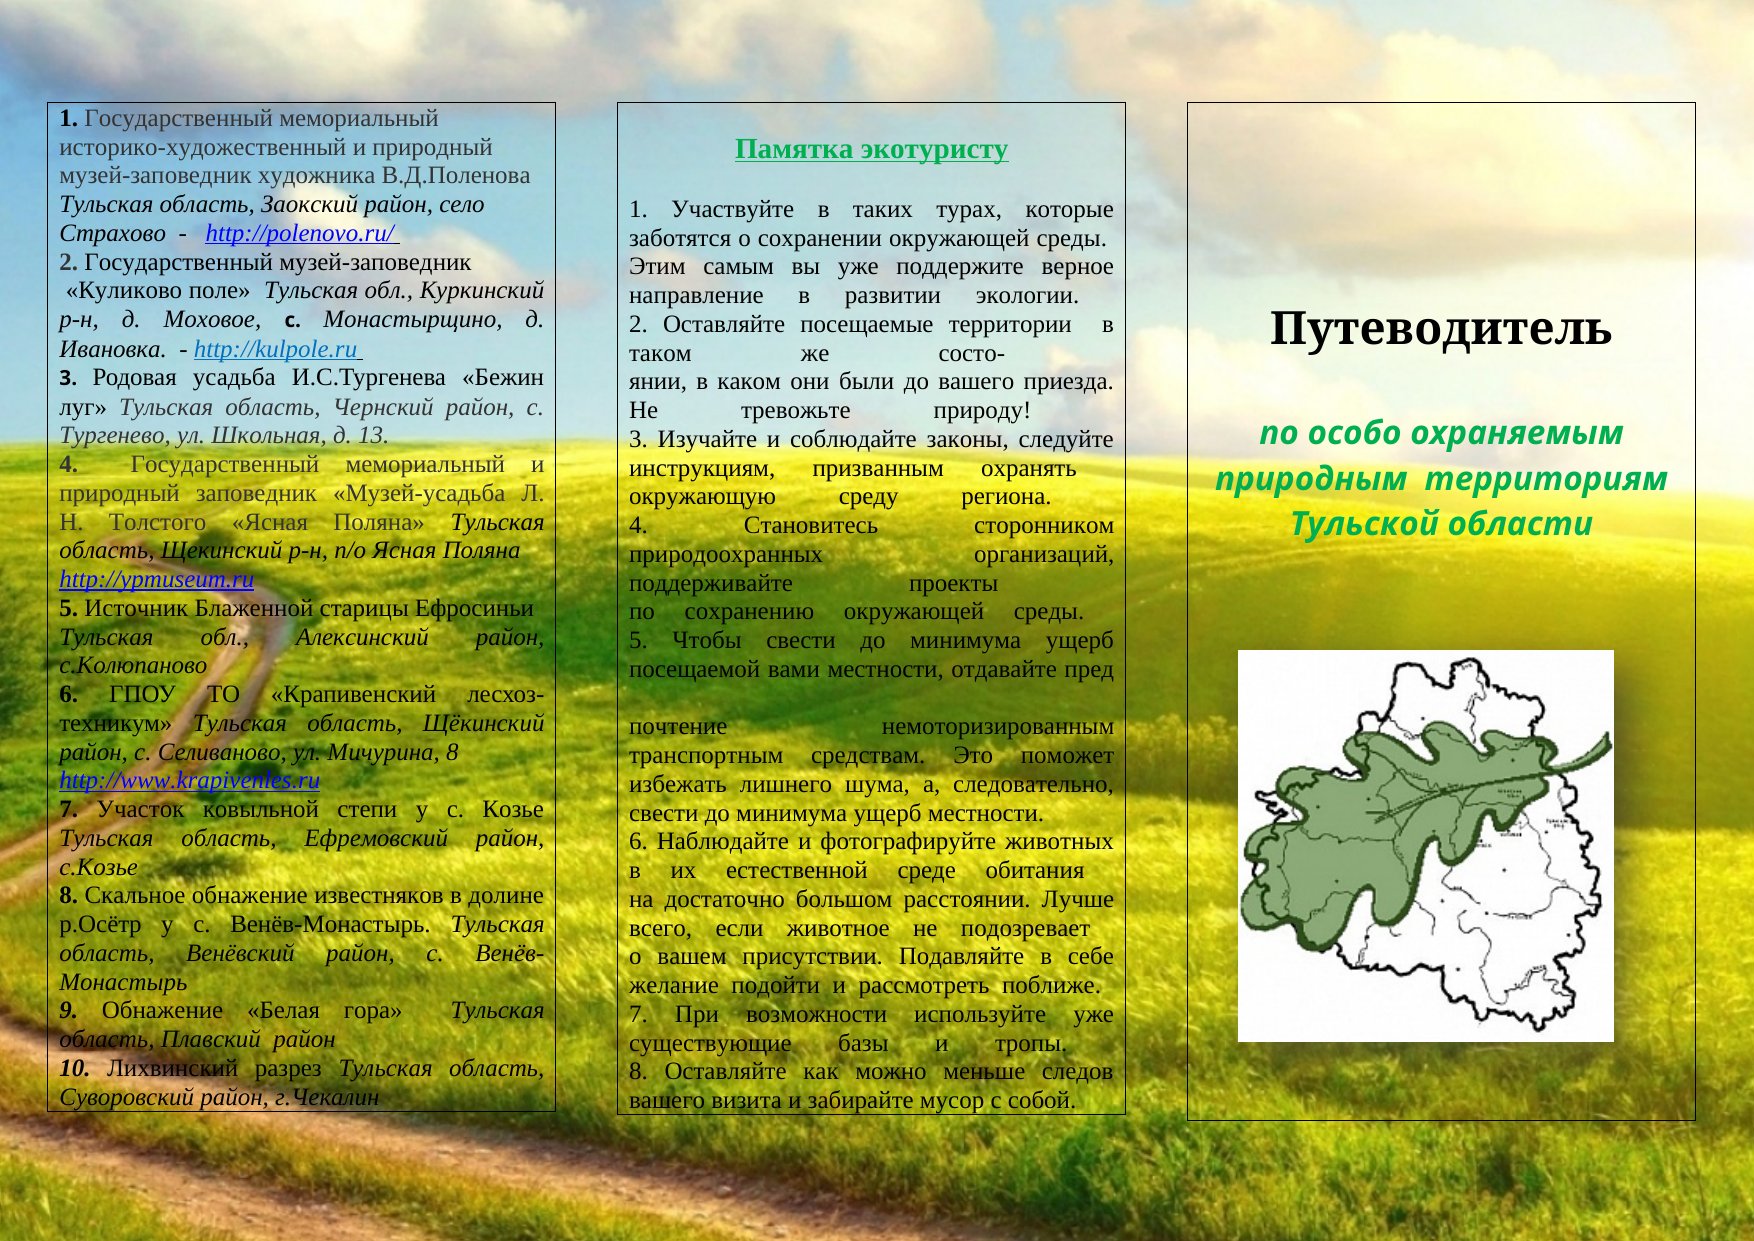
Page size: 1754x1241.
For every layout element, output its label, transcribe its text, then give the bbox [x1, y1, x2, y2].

picture [0, 0, 1754, 1241]
